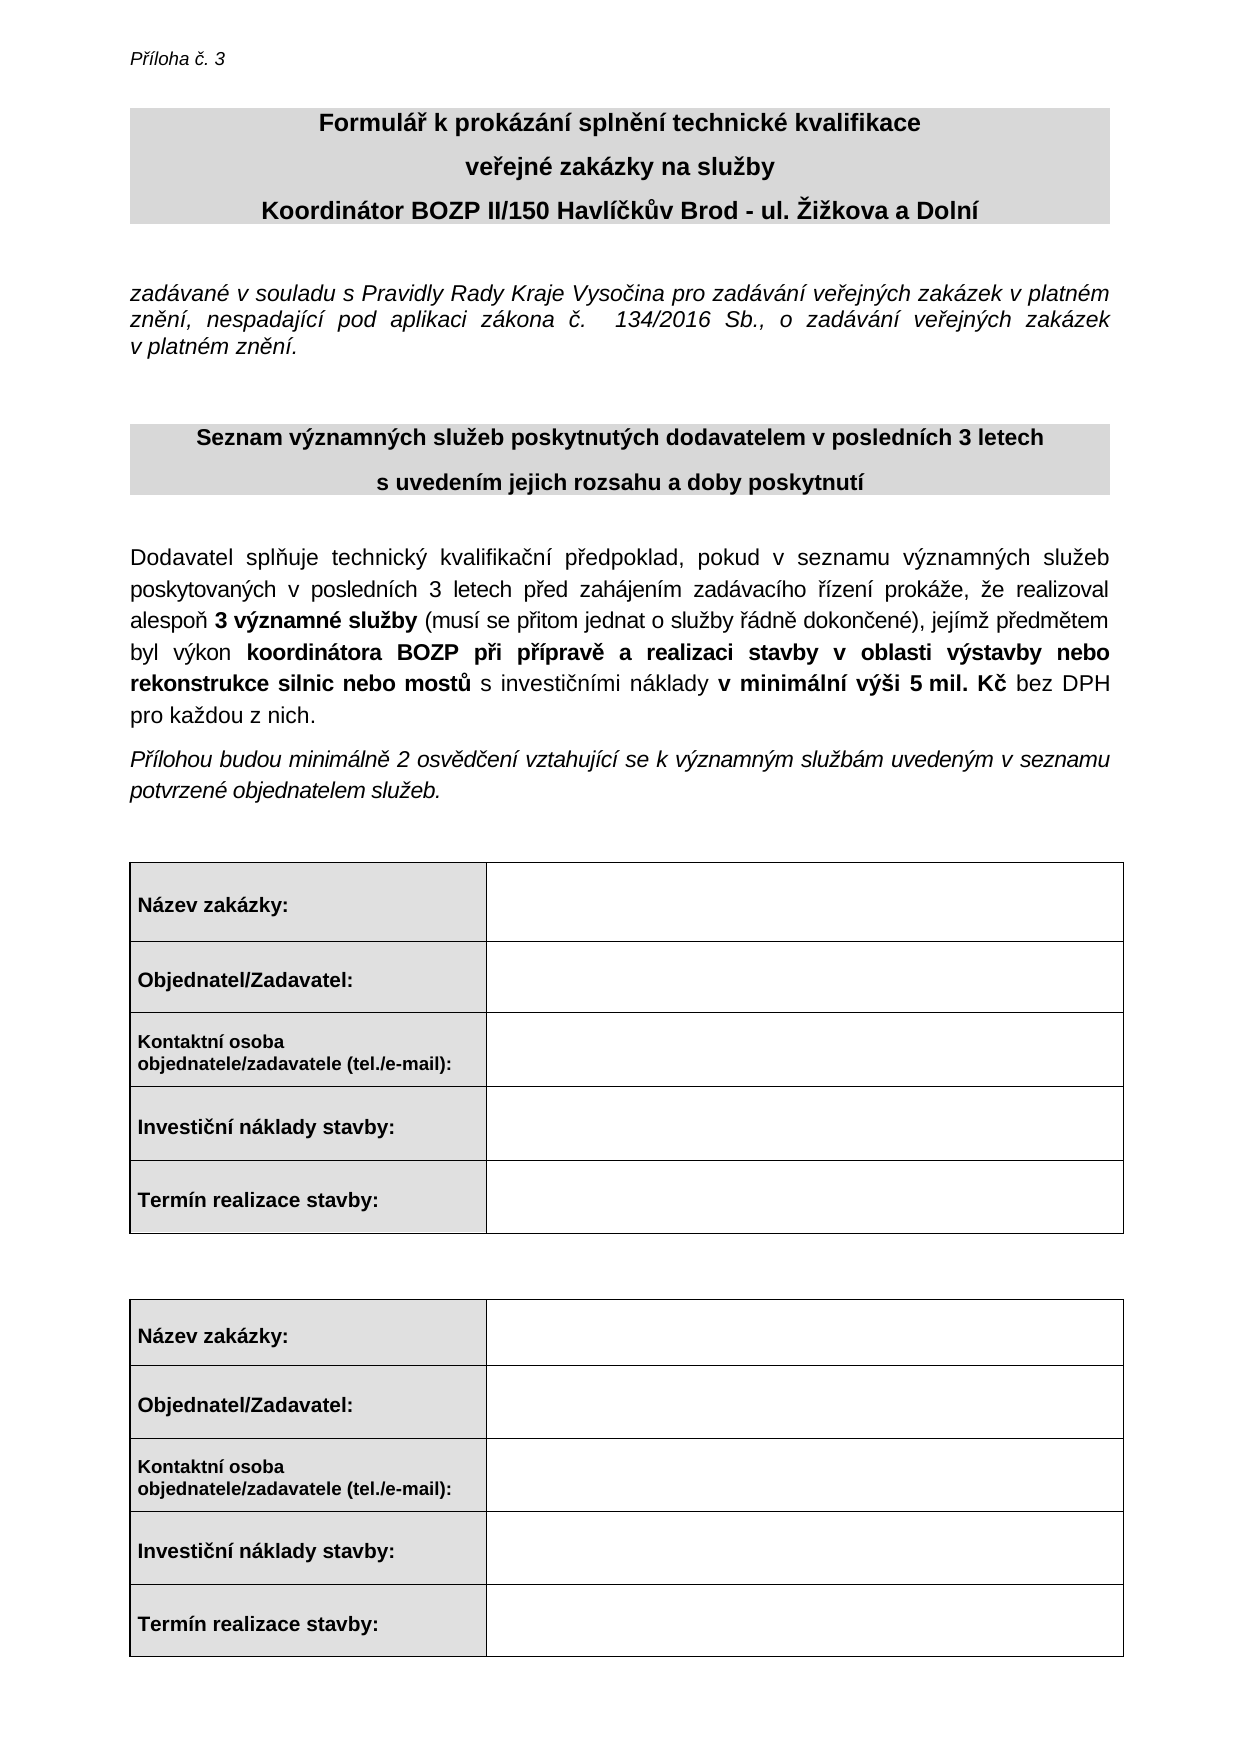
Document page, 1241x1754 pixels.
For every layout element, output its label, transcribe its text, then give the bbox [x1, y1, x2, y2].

table_cell Investiční náklady stavby: [131, 1512, 486, 1584]
text Koordinátor BOZP II/150 Havlíčkův Brod - ul. Žižkova a Dolní [130, 196, 1110, 224]
table_header [487, 1300, 1123, 1365]
table_cell [487, 1087, 1123, 1160]
text Přílohou budou minimálně 2 osvědčení vztahující se k významným službám uvedeným v seznamu potvrzené objednatelem služeb. [130, 746, 1110, 804]
table_cell Investiční náklady stavby: [131, 1087, 486, 1160]
table_header Název zakázky: [131, 1300, 486, 1365]
table_header Název zakázky: [131, 863, 486, 941]
table_cell [487, 1439, 1123, 1511]
table_header [487, 863, 1123, 941]
table_cell [487, 1161, 1123, 1232]
text Seznam významných služeb poskytnutých dodavatelem v posledních 3 letech [130, 424, 1110, 451]
table_cell Objednatel/Zadavatel: [131, 942, 486, 1012]
table_cell [487, 1366, 1123, 1438]
text veřejné zakázky na služby [130, 152, 1110, 181]
table_cell Objednatel/Zadavatel: [131, 1366, 486, 1438]
table_cell Termín realizace stavby: [131, 1585, 486, 1656]
table_cell [487, 1585, 1123, 1656]
text Dodavatel splňuje technický kvalifikační předpoklad, pokud v seznamu významných služeb poskytovaných v posledních 3 letech před zahájením zadávacího řízení prokáže, že realizoval alespoň 3 významné služby (musí se přitom jednat o služby řádně dokončené), jejímž předmětem byl výkon koordinátora BOZP při přípravě a realizaci stavby v oblasti výstavby nebo rekonstrukce silnic nebo mostů s investičními náklady v minimální výši 5 mil. Kč bez DPH pro každou z nich. [130, 544, 1110, 728]
table_cell [487, 1512, 1123, 1584]
table_cell Termín realizace stavby: [131, 1161, 486, 1232]
table_cell [487, 1013, 1123, 1086]
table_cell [131, 1439, 486, 1511]
text zadávané v souladu s Pravidly Rady Kraje Vysočina pro zadávání veřejných zakázek v platném znění, nespadající pod aplikaci zákona č. 134/2016 Sb., o zadávání veřejných zakázek v platném znění. [130, 280, 1110, 359]
text Formulář k prokázání splnění technické kvalifikace [130, 108, 1110, 136]
text s uvedením jejich rozsahu a doby poskytnutí [130, 468, 1110, 495]
table_cell Kontaktní osoba objednatele/zadavatele (tel./e-mail): [131, 1013, 486, 1086]
table_cell [487, 942, 1123, 1012]
